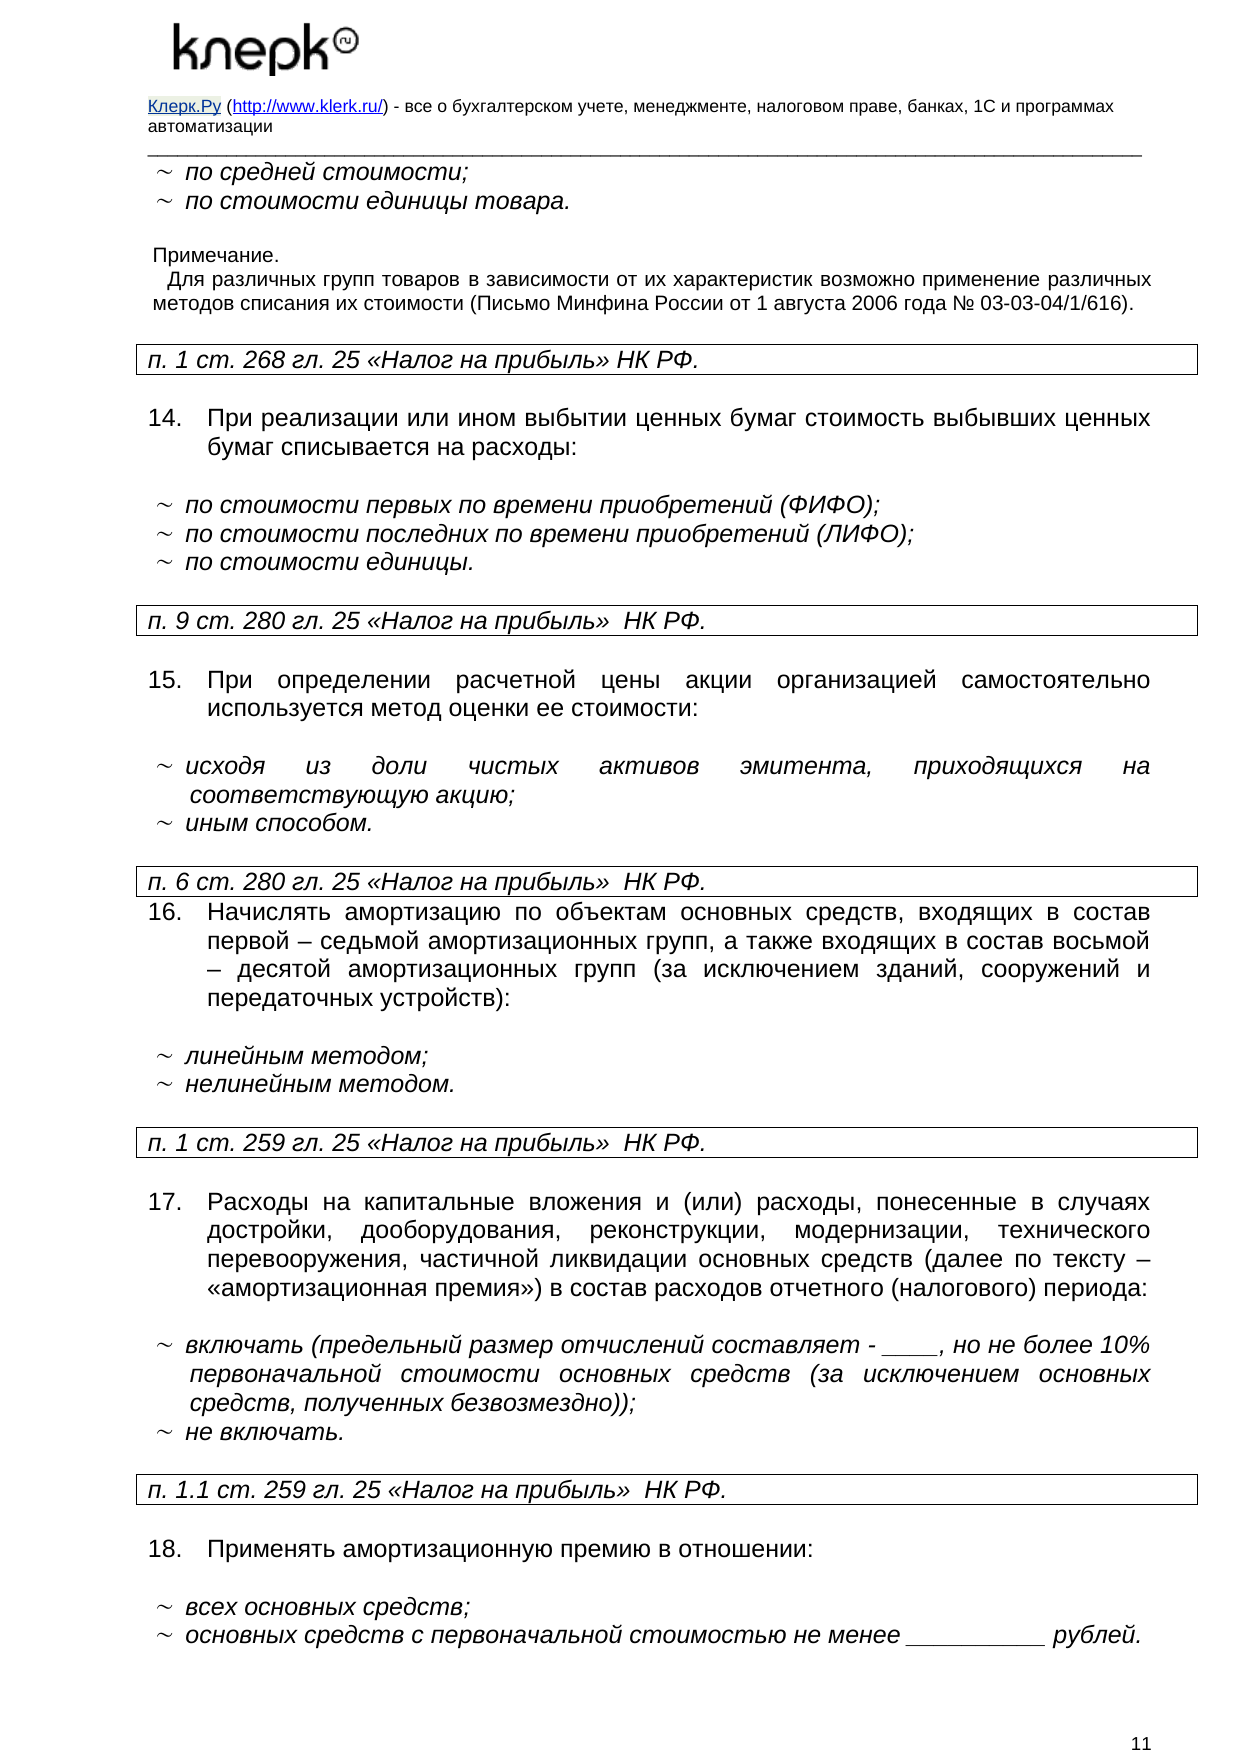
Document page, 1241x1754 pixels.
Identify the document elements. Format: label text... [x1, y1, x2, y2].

list по стоимости первых по времени приобретений (ФИФО); [152, 490, 1152, 518]
table_header п. 9 ст. 280 гл. 25 «Налог на прибыль» НК РФ. [137, 606, 1197, 635]
list по стоимости единицы. [152, 547, 1152, 576]
table_header п. 1 ст. 259 гл. 25 «Налог на прибыль» НК РФ. [137, 1128, 1197, 1157]
list нелинейным методом. [152, 1069, 1152, 1098]
table_header п. 1 ст. 268 гл. 25 «Налог на прибыль» НК РФ. [137, 345, 1197, 374]
list исходя из доли чистых активов эмитента, приходящихся на соответствующую акцию; [152, 751, 1152, 808]
list всех основных средств; [152, 1591, 1152, 1620]
text Для различных групп товаров в зависимости от их характеристик возможно применение различных методов списания их стоимости (Письмо Минфина России от 1 августа 2006 года № 03-03-04/1/616). [77, 267, 1152, 315]
list по средней стоимости; [152, 157, 1152, 186]
list При определении расчетной цены акции организацией самостоятельно используется метод оценки ее стоимости: [148, 664, 1152, 722]
list Начислять амортизацию по объектам основных средств, входящих в состав первой – седьмой амортизационных групп, а также входящих в состав восьмой – десятой амортизационных групп (за исключением зданий, сооружений и передаточных устройств): [148, 897, 1152, 1012]
list Расходы на капитальные вложения и (или) расходы, понесенные в случаях достройки, дооборудования, реконструкции, модернизации, технического перевооружения, частичной ликвидации основных средств (далее по тексту – «амортизационная премия») в состав расходов отчетного (налогового) периода: [148, 1187, 1152, 1302]
list Применять амортизационную премию в отношении: [148, 1534, 1152, 1563]
list линейным методом; [152, 1041, 1152, 1069]
list не включать. [152, 1417, 1152, 1446]
list по стоимости единицы товара. [152, 186, 1152, 214]
list основных средств с первоначальной стоимостью не менее __________ рублей. [152, 1620, 1152, 1649]
list иным способом. [152, 808, 1152, 837]
picture [147, 20, 359, 76]
list по стоимости последних по времени приобретений (ЛИФО); [152, 518, 1152, 547]
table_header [137, 1475, 1197, 1504]
list включать (предельный размер отчислений составляет - ____, но не более 10% первоначальной стоимости основных средств (за исключением основных средств, полученных безвозмездно)); [152, 1330, 1152, 1417]
text Примечание. [77, 243, 1152, 267]
list При реализации или ином выбытии ценных бумаг стоимость выбывших ценных бумаг списывается на расходы: [148, 403, 1152, 461]
table_header п. 6 ст. 280 гл. 25 «Налог на прибыль» НК РФ. [137, 867, 1197, 896]
